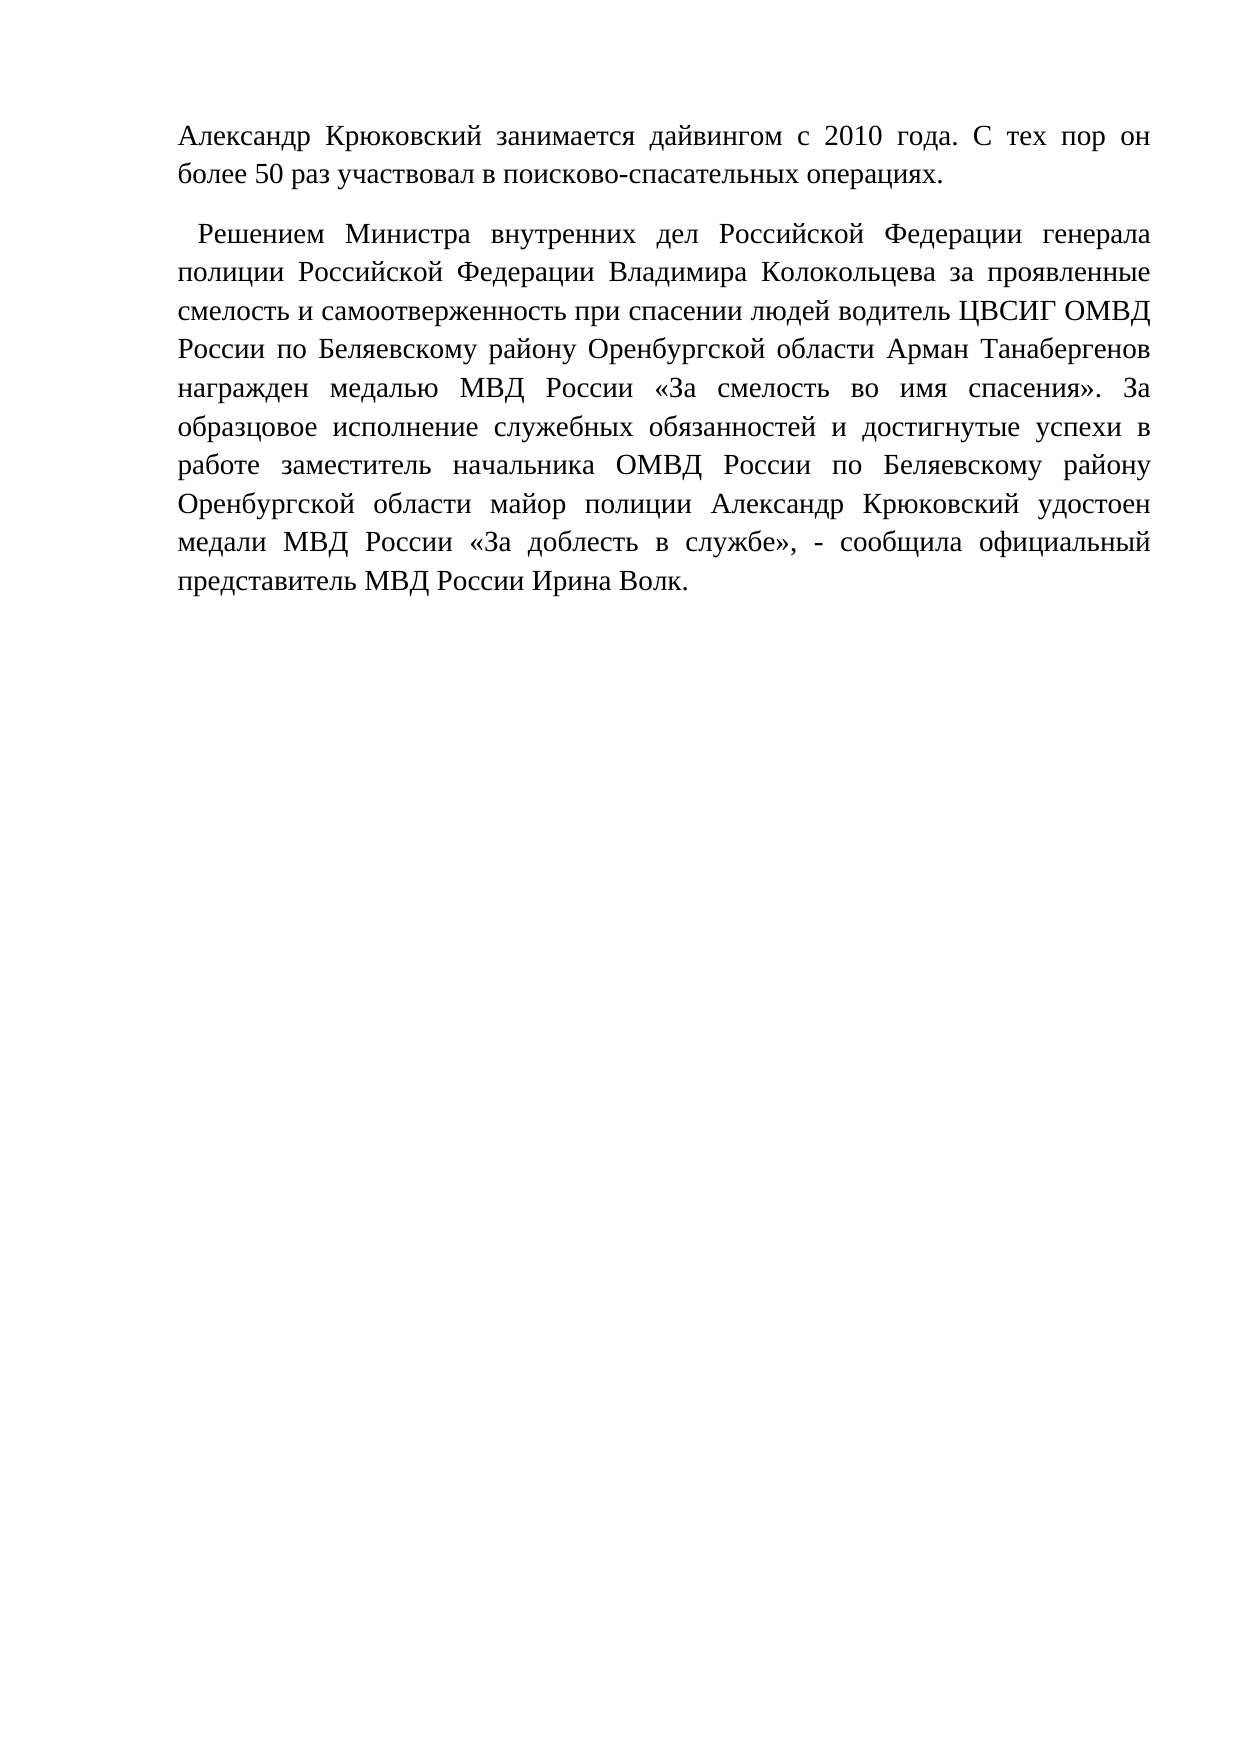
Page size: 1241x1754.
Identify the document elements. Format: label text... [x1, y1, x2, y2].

text Решением Министра внутренних дел Российской Федерации генерала полиции Российской Федерации Владимира Колокольцева за проявленные смелость и самоотверженность при спасении людей водитель ЦВСИГ ОМВД России по Беляевскому району Оренбургской области Арман Танабергенов награжден медалью МВД России «За смелость во имя спасения». За образцовое исполнение служебных обязанностей и достигнутые успехи в работе заместитель начальника ОМВД России по Беляевскому району Оренбургской области майор полиции Александр Крюковский удостоен медали МВД России «За доблесть в службе», - сообщила официальный представитель МВД России Ирина Волк. [177, 216, 1152, 596]
text Александр Крюковский занимается дайвингом с 2010 года. С тех пор он более 50 раз участвовал в поисково-спасательных операциях. [177, 118, 1152, 190]
